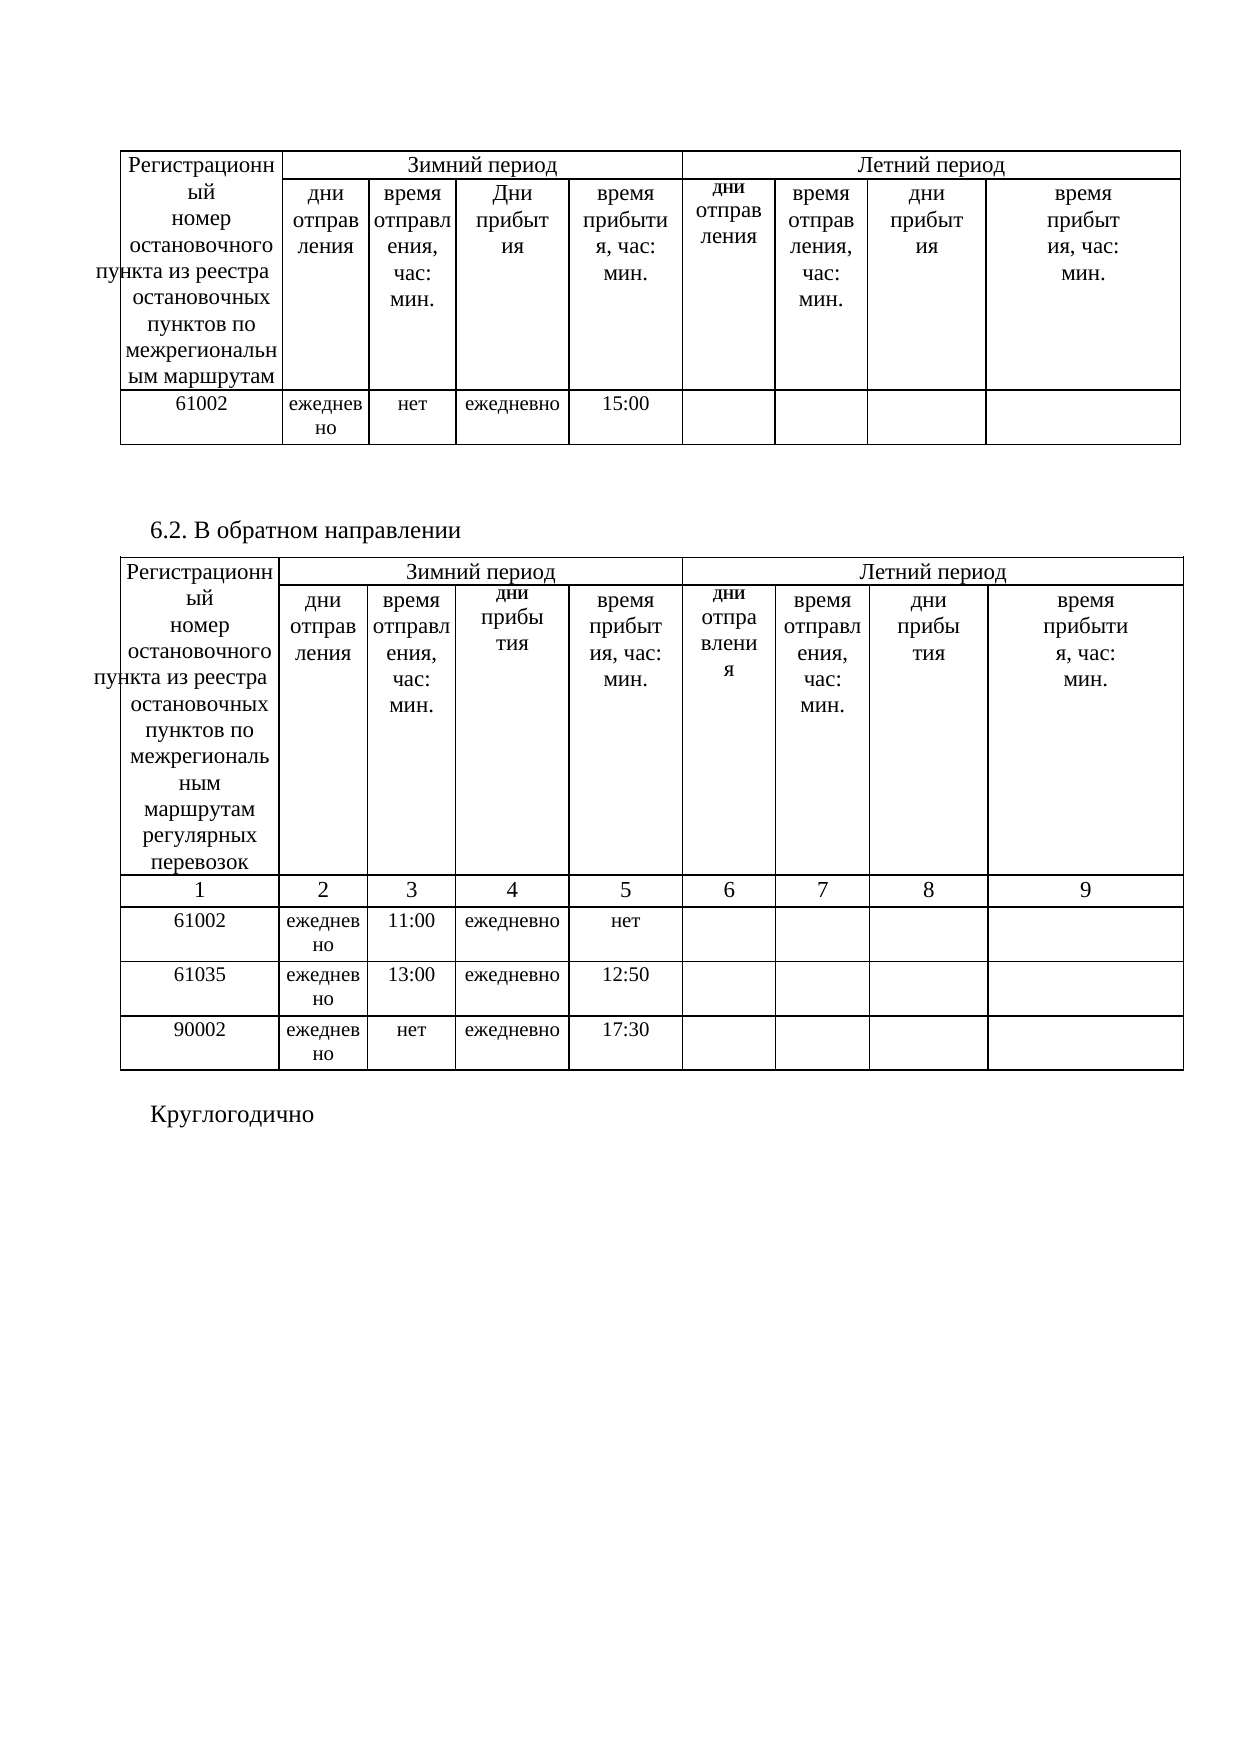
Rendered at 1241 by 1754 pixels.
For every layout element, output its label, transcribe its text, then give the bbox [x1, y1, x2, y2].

table_header Зимний период [280, 558, 682, 584]
table_cell время отправл ения, час: мин. [368, 586, 455, 874]
text 6.2. В обратном направлении [150, 515, 1090, 544]
table_cell время прибыти я, час: мин. [570, 180, 682, 389]
table_cell время отправ ления, час: мин. [776, 180, 867, 389]
table_cell нет [368, 1017, 455, 1069]
table_cell [683, 908, 775, 961]
table_cell 1 [121, 876, 278, 906]
table_cell [776, 391, 867, 444]
table_cell [870, 908, 987, 961]
table_cell 12:50 [570, 962, 682, 1015]
table_cell ежедневно [456, 962, 568, 1015]
table_cell время прибыт ия, час: мин. [570, 586, 682, 874]
table_cell дни прибыт ия [868, 180, 985, 389]
table_cell [683, 391, 774, 444]
table_cell ежедневно [280, 908, 367, 961]
table_cell [776, 908, 869, 961]
table_cell [987, 391, 1180, 444]
table_header Зимний период [283, 152, 682, 178]
table_cell [989, 908, 1183, 961]
table_cell дни отправ ления [280, 586, 367, 874]
table_cell время прибыт ия, час: мин. [987, 180, 1180, 389]
table_cell 6 [683, 876, 775, 906]
table_cell [870, 962, 987, 1015]
table_cell ежедневно [456, 908, 568, 961]
table_cell 3 [368, 876, 455, 906]
table_cell нет [570, 908, 682, 961]
table_cell ежедневно [456, 1017, 568, 1069]
table_cell [776, 962, 869, 1015]
table_cell [989, 1017, 1183, 1069]
table_cell нет [370, 391, 455, 444]
table_header Летний период [683, 558, 1183, 584]
table_cell ежедневно [457, 391, 568, 444]
table_cell 17:30 [570, 1017, 682, 1069]
table_cell [683, 962, 775, 1015]
table_cell 90002 [121, 1017, 278, 1069]
table_cell 4 [456, 876, 568, 906]
table_cell дни отправ ления [283, 180, 368, 389]
table_cell 9 [989, 876, 1183, 906]
table_cell 7 [776, 876, 869, 906]
table_cell время отправл ения, час: мин. [370, 180, 455, 389]
table_cell 13:00 [368, 962, 455, 1015]
table_cell Дни прибыт ия [457, 180, 568, 389]
table_cell 5 [570, 876, 682, 906]
table_cell время прибыти я, час: мин. [989, 586, 1183, 874]
text Круглогодично [150, 1099, 1090, 1128]
table_cell [868, 391, 985, 444]
table_cell 61002 [121, 391, 282, 444]
table_cell время отправл ения, час: мин. [776, 586, 869, 874]
table_cell 8 [870, 876, 987, 906]
table_header Регистрационный номер остановочного пункта из реестра остановочных пунктов по межрегиональным маршрутам регулярных перевозок [121, 558, 278, 874]
table_cell ежедневно [283, 391, 368, 444]
table_cell ДНИ прибы тия [456, 586, 568, 874]
table_cell ДНИ отправ ления [683, 180, 774, 389]
table_cell ежедневно [280, 962, 367, 1015]
table_cell 15:00 [570, 391, 682, 444]
table_cell [870, 1017, 987, 1069]
table_cell ДНИ отпра влени я [683, 586, 775, 874]
table_cell ежедневно [280, 1017, 367, 1069]
table_cell [989, 962, 1183, 1015]
table_cell дни прибы тия [870, 586, 987, 874]
table_cell 61002 [121, 908, 278, 961]
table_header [121, 152, 282, 389]
table_cell [683, 1017, 775, 1069]
table_cell [776, 1017, 869, 1069]
table_header Летний период [683, 152, 1180, 178]
table_cell 11:00 [368, 908, 455, 961]
table_cell 61035 [121, 962, 278, 1015]
table_cell 2 [280, 876, 367, 906]
